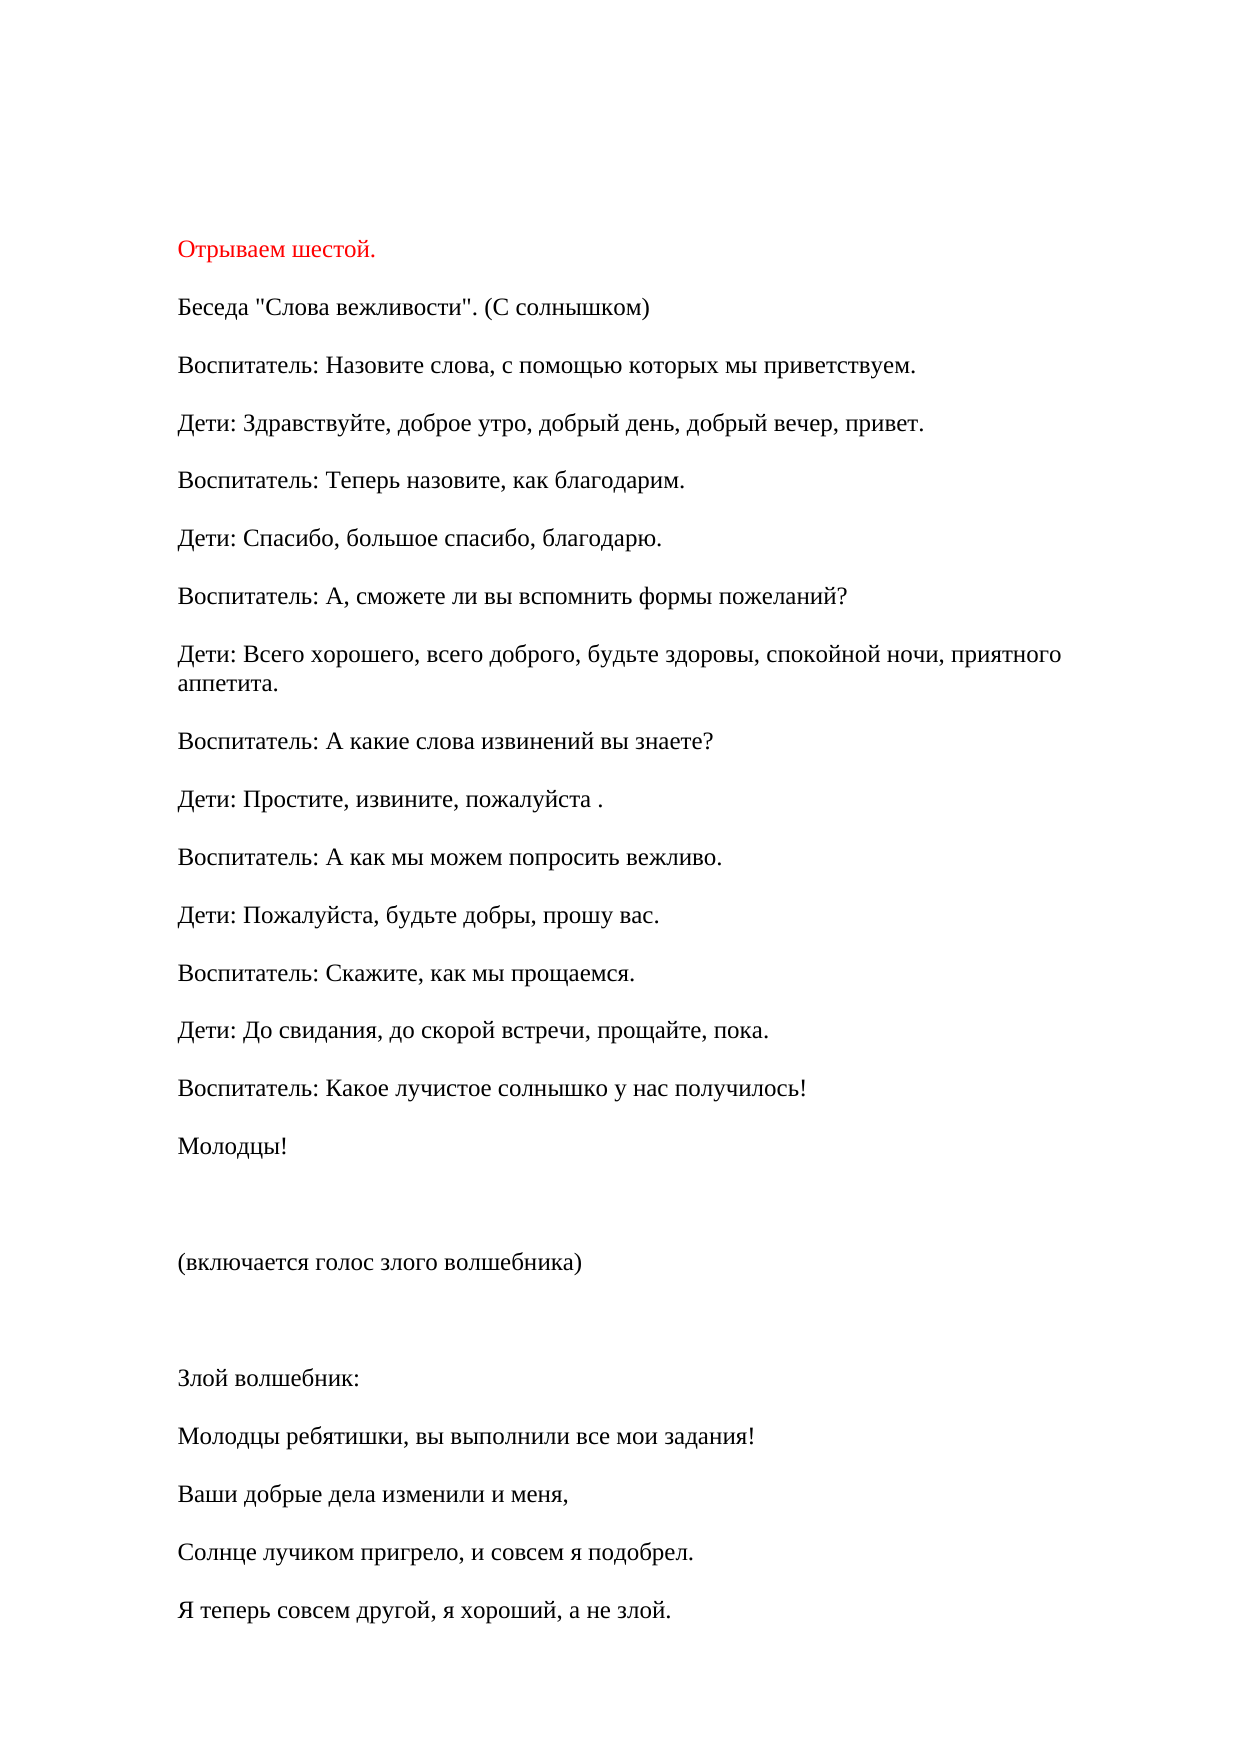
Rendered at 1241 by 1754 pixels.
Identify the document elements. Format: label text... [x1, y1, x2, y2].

text Дети: Пожалуйста, будьте добры, прошу вас. [177, 900, 1152, 928]
text Солнце лучиком пригрело, и совсем я подобрел. [177, 1537, 1152, 1566]
text Воспитатель: А, сможете ли вы вспомнить формы пожеланий? [177, 581, 1152, 610]
text Дети: Всего хорошего, всего доброго, будьте здоровы, спокойной ночи, приятного аппетита. [177, 639, 1152, 697]
text Воспитатель: Скажите, как мы прощаемся. [177, 958, 1152, 986]
text Молодцы ребятишки, вы выполнили все мои задания! [177, 1421, 1152, 1450]
text Воспитатель: Теперь назовите, как благодарим. [177, 466, 1152, 494]
text Дети: Простите, извините, пожалуйста . [177, 784, 1152, 813]
text Злой волшебник: [177, 1363, 1152, 1392]
text Отрываем шестой. [177, 234, 1152, 263]
text Дети: Здравствуйте, доброе утро, добрый день, добрый вечер, привет. [177, 408, 1152, 436]
text Молодцы! [177, 1131, 1152, 1160]
text Воспитатель: А как мы можем попросить вежливо. [177, 842, 1152, 871]
text Дети: Спасибо, большое спасибо, благодарю. [177, 523, 1152, 552]
text Беседа "Слова вежливости". (С солнышком) [177, 292, 1152, 321]
text Ваши добрые дела изменили и меня, [177, 1479, 1152, 1508]
text (включается голос злого волшебника) [177, 1247, 1152, 1276]
text Воспитатель: Какое лучистое солнышко у нас получилось! [177, 1073, 1152, 1102]
text Я теперь совсем другой, я хороший, а не злой. [177, 1595, 1152, 1623]
text Воспитатель: Назовите слова, с помощью которых мы приветствуем. [177, 350, 1152, 378]
text Воспитатель: А какие слова извинений вы знаете? [177, 726, 1152, 755]
text Дети: До свидания, до скорой встречи, прощайте, пока. [177, 1016, 1152, 1044]
